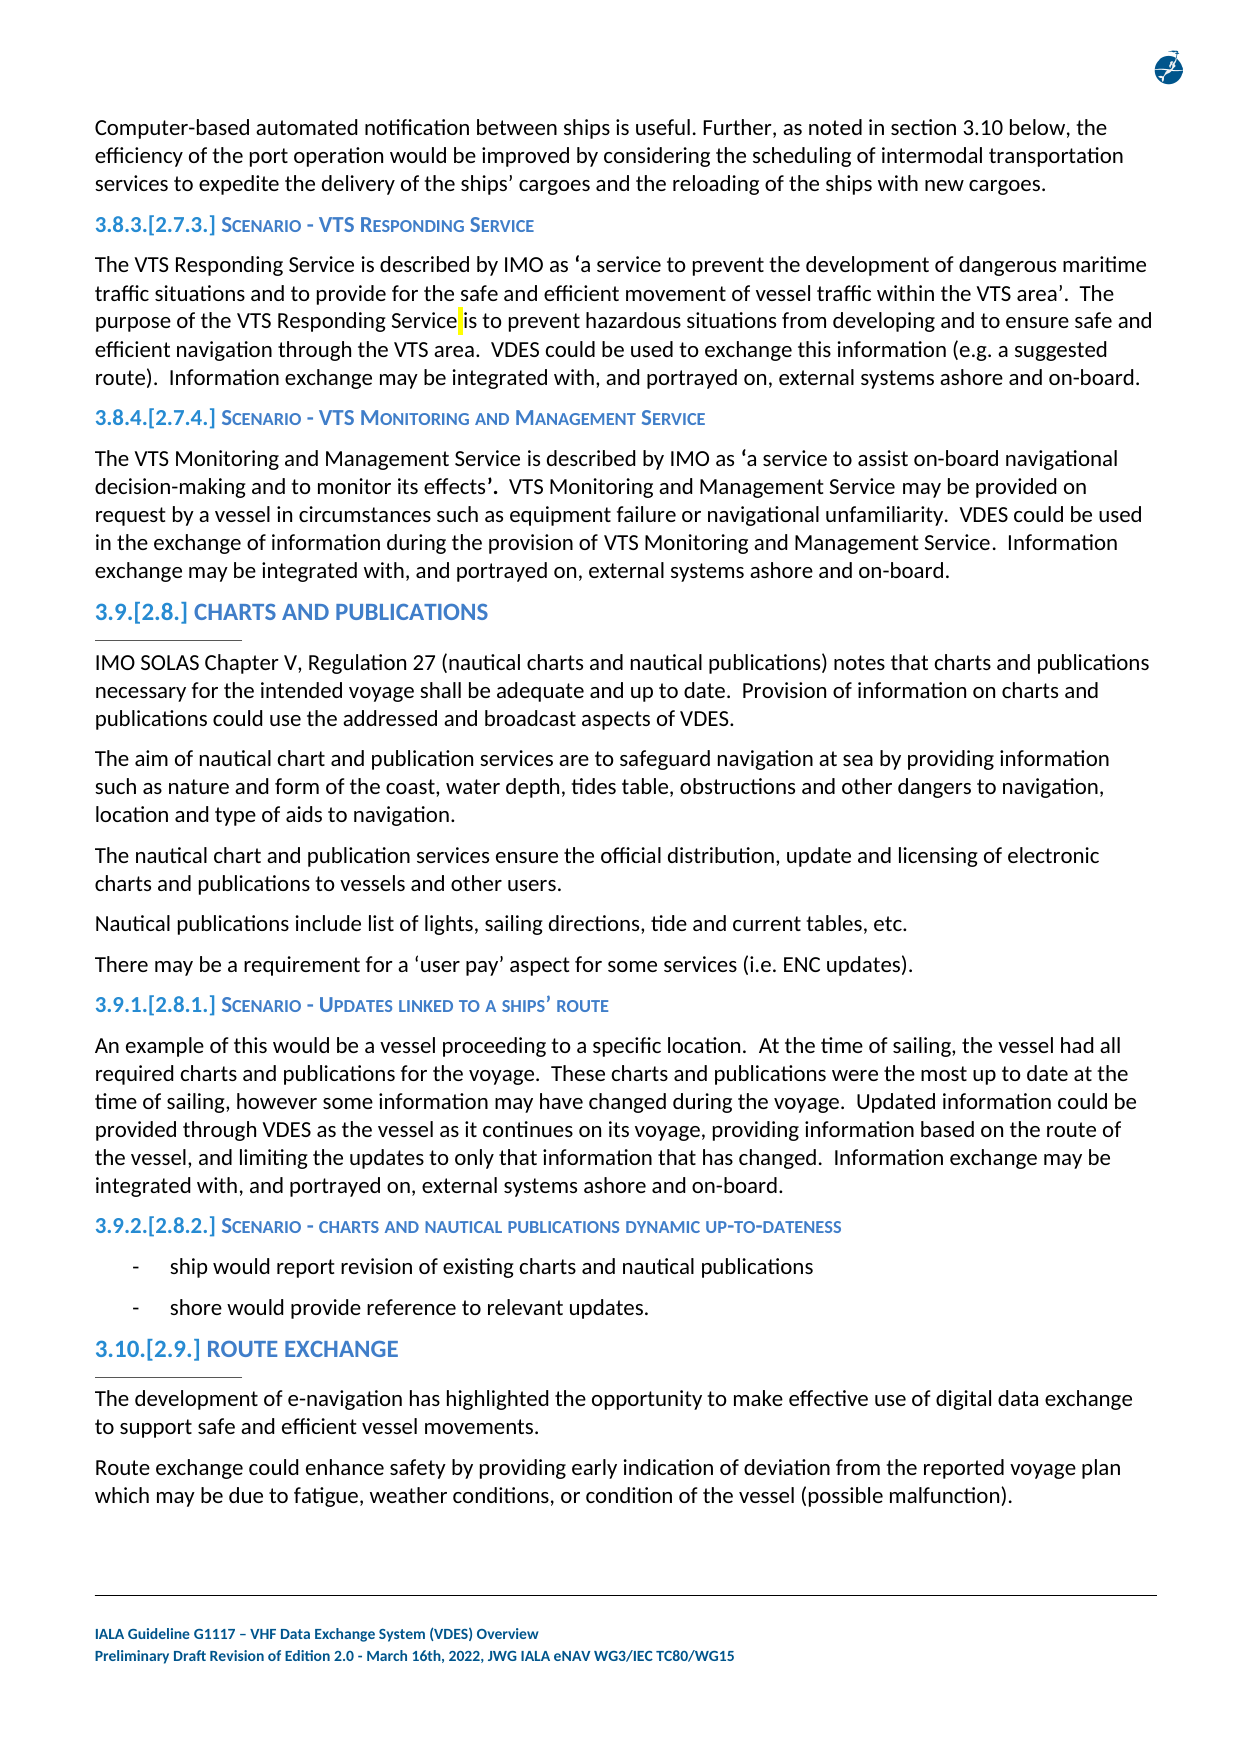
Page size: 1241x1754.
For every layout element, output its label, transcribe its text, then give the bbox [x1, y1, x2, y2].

list ship would report revision of existing charts and nautical publications [132, 1252, 1157, 1280]
subtitle Scenario - VTS Monitoring and Management Service [94, 403, 1157, 431]
text The aim of nautical chart and publication services are to safeguard navigation at sea by providing information such as nature and form of the coast, water depth, tides table, obstructions and other dangers to navigation, location and type of aids to navigation. [94, 744, 1157, 828]
text There may be a requirement for a ‘user pay’ aspect for some services (i.e. ENC updates). [94, 950, 1157, 978]
subtitle Route Exchange [94, 1333, 1157, 1364]
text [94, 113, 1157, 198]
list shore would provide reference to relevant updates. [132, 1293, 1157, 1321]
subtitle Scenario - VTS Responding Service [94, 210, 1157, 238]
subtitle Charts and Publications [94, 596, 1157, 627]
text The VTS Responding Service is described by IMO as ‘a service to prevent the development of dangerous maritime traffic situations and to provide for the safe and efficient movement of vessel traffic within the VTS area’. The purpose of the VTS Responding Service is to prevent hazardous situations from developing and to ensure safe and efficient navigation through the VTS area. VDES could be used to exchange this information (e.g. a suggested route). Information exchange may be integrated with, and portrayed on, external systems ashore and on-board. [94, 251, 1157, 391]
text Route exchange could enhance safety by providing early indication of deviation from the reported voyage plan which may be due to fatigue, weather conditions, or condition of the vessel (possible malfunction). [94, 1453, 1157, 1509]
subtitle Scenario - Updates linked to a ships’ route [94, 990, 1157, 1018]
text The development of e-navigation has highlighted the opportunity to make effective use of digital data exchange to support safe and efficient vessel movements. [94, 1384, 1157, 1441]
subtitle Scenario - charts and nautical publications dynamic up-to-dateness [94, 1212, 1157, 1239]
text The nautical chart and publication services ensure the official distribution, update and licensing of electronic charts and publications to vessels and other users. [94, 841, 1157, 897]
picture [1123, 0, 1241, 119]
text The VTS Monitoring and Management Service is described by IMO as ‘a service to assist on-board navigational decision-making and to monitor its effects’. VTS Monitoring and Management Service may be provided on request by a vessel in circumstances such as equipment failure or navigational unfamiliarity. VDES could be used in the exchange of information during the provision of VTS Monitoring and Management Service. Information exchange may be integrated with, and portrayed on, external systems ashore and on-board. [94, 444, 1157, 584]
text IMO SOLAS Chapter V, Regulation 27 (nautical charts and nautical publications) notes that charts and publications necessary for the intended voyage shall be adequate and up to date. Provision of information on charts and publications could use the addressed and broadcast aspects of VDES. [94, 648, 1157, 732]
text Nautical publications include list of lights, sailing directions, tide and current tables, etc. [94, 909, 1157, 937]
text An example of this would be a vessel proceeding to a specific location. At the time of sailing, the vessel had all required charts and publications for the voyage. These charts and publications were the most up to date at the time of sailing, however some information may have changed during the voyage. Updated information could be provided through VDES as the vessel as it continues on its voyage, providing information based on the route of the vessel, and limiting the updates to only that information that has changed. Information exchange may be integrated with, and portrayed on, external systems ashore and on-board. [94, 1031, 1157, 1199]
